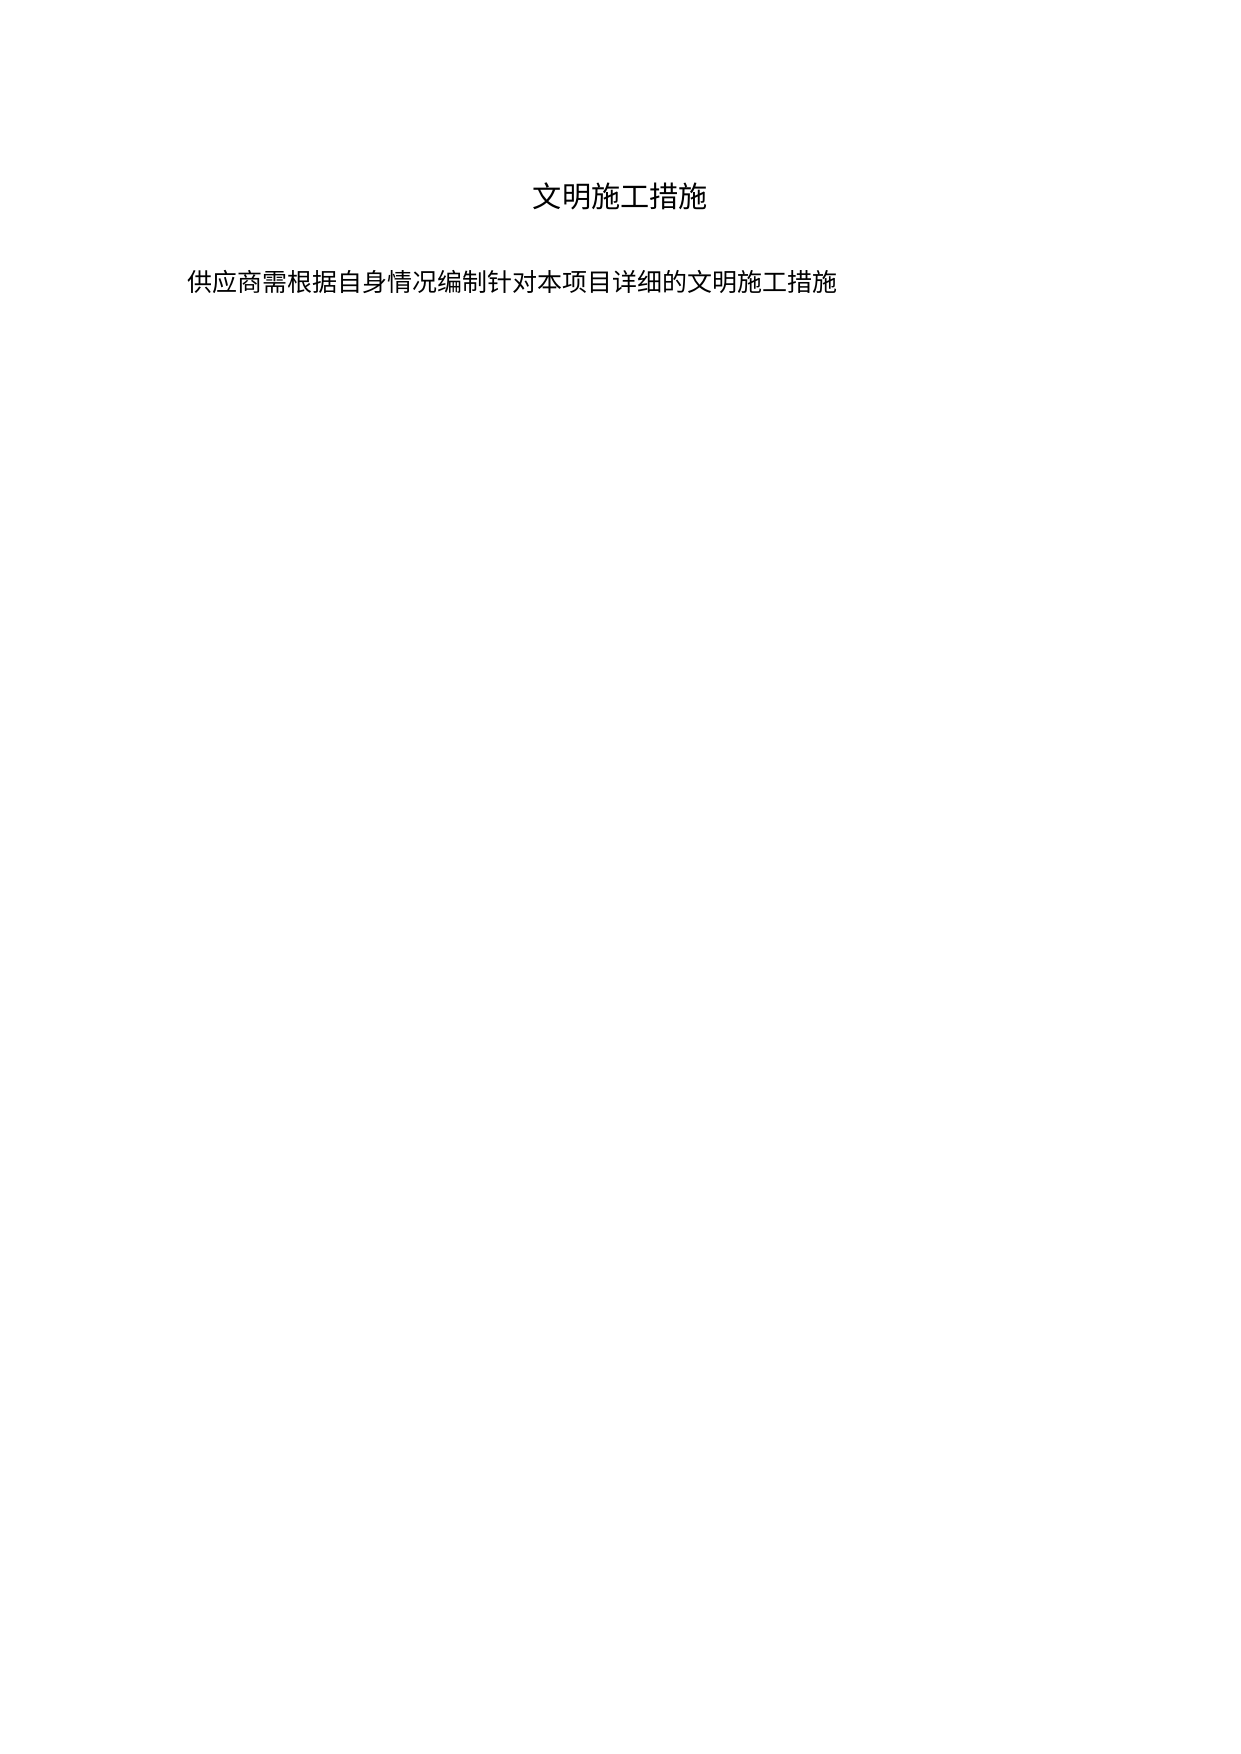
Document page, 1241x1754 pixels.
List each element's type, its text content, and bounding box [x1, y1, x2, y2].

text 文明施工措施 [187, 162, 1053, 227]
text 供应商需根据自身情况编制针对本项目详细的文明施工措施 [187, 248, 1053, 313]
